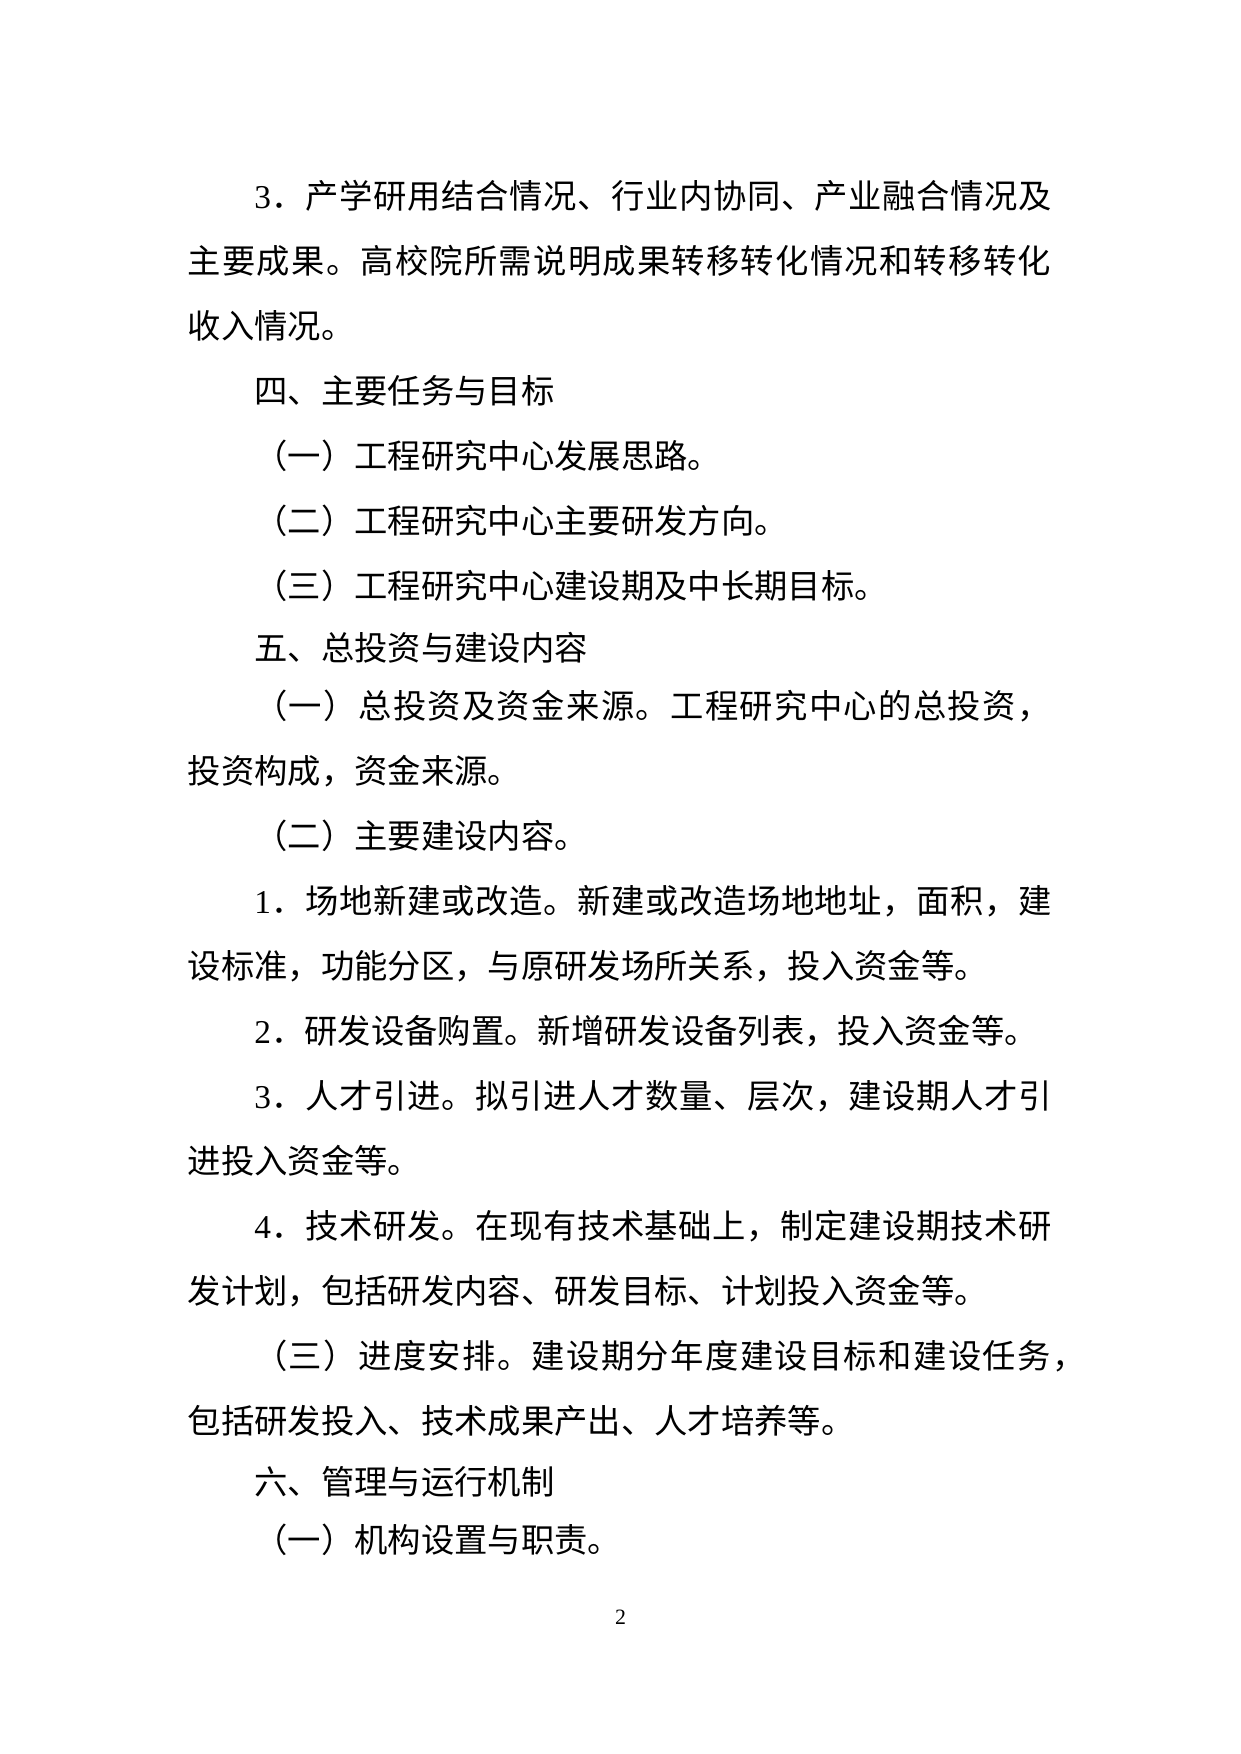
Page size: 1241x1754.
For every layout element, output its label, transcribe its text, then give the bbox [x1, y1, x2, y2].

text （一）总投资及资金来源。工程研究中心的总投资，投资构成，资金来源。 [187, 671, 1053, 801]
text （二）工程研究中心主要研发方向。 [187, 487, 1053, 552]
text （二）主要建设内容。 [187, 801, 1053, 866]
text 4．技术研发。在现有技术基础上，制定建设期技术研发计划，包括研发内容、研发目标、计划投入资金等。 [187, 1191, 1053, 1321]
text 六、管理与运行机制 [187, 1451, 1053, 1505]
text 3．人才引进。拟引进人才数量、层次，建设期人才引进投入资金等。 [187, 1061, 1053, 1191]
text 四、主要任务与目标 [187, 357, 1053, 422]
text 五、总投资与建设内容 [187, 617, 1053, 671]
text 2．研发设备购置。新增研发设备列表，投入资金等。 [187, 996, 1053, 1061]
text （三）进度安排。建设期分年度建设目标和建设任务，包括研发投入、技术成果产出、人才培养等。 [187, 1321, 1053, 1451]
text （三）工程研究中心建设期及中长期目标。 [187, 552, 1053, 617]
text 3．产学研用结合情况、行业内协同、产业融合情况及主要成果。高校院所需说明成果转移转化情况和转移转化收入情况。 [187, 162, 1053, 357]
text （一）工程研究中心发展思路。 [187, 422, 1053, 487]
text （一）机构设置与职责。 [187, 1505, 1053, 1570]
text 1．场地新建或改造。新建或改造场地地址，面积，建设标准，功能分区，与原研发场所关系，投入资金等。 [187, 866, 1053, 996]
